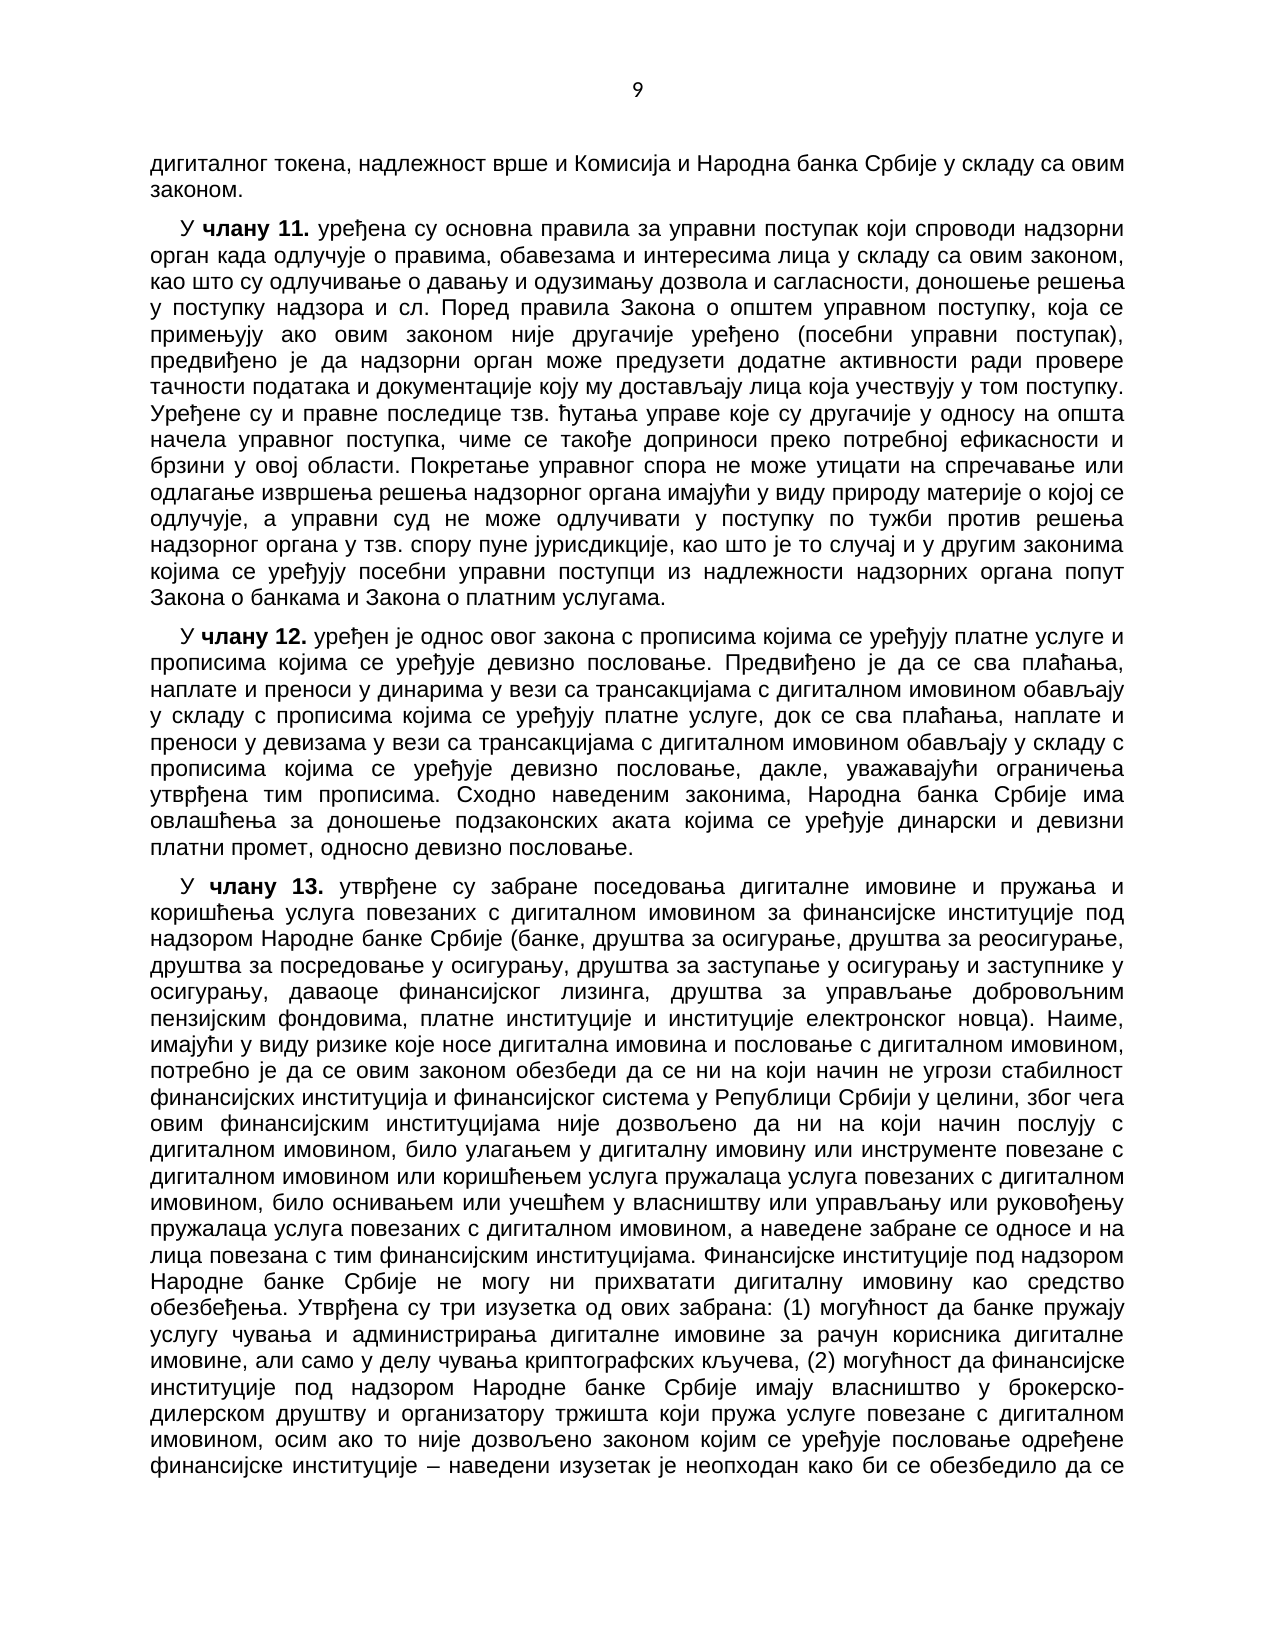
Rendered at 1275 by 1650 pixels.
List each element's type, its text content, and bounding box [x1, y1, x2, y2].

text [150, 150, 1125, 203]
text У члану 12. уређен је однос овог закона с прописима којима се уређују платне услуге и прописима којима се уређује девизно пословање. Предвиђено је да се сва плаћања, наплате и преноси у динарима у вези са трансакцијама с дигиталном имовином обављају у складу с прописима којима се уређују платне услуге, док се сва плаћања, наплате и преноси у девизама у вези са трансакцијама с дигиталном имовином обављају у складу с прописима којима се уређује девизно пословање, дакле, уважавајући ограничења утврђена тим прописима. Сходно наведеним законима, Народна банка Србије има овлашћења за доношење подзаконских аката којима се уређује динарски и девизни платни промет, односно девизно пословање. [150, 623, 1125, 860]
text У члану 11. уређена су основна правила за управни поступак који спроводи надзорни орган када одлучује о правима, обавезама и интересима лица у складу са овим законом, као што су одлучивање о давању и одузимању дозвола и сагласности, доношење решења у поступку надзора и сл. Поред правила Закона о општем управном поступку, која се примењују ако овим законом није другачије уређено (посебни управни поступак), предвиђено је да надзорни орган може предузети додатне активности ради провере тачности података и документације коју му достављају лица која учествују у том поступку. Уређене су и правне последице тзв. ћутања управе које су другачије у односу на општа начела управног поступка, чиме се такође доприноси преко потребној ефикасности и брзини у овој области. Покретање управног спора не може утицати на спречавање или одлагање извршења решења надзорног органа имајући у виду природу материје о којој се одлучује, а управни суд не може одлучивати у поступку по тужби против решења надзорног органа у тзв. спору пуне јурисдикције, као што је то случај и у другим законима којима се уређују посебни управни поступци из надлежности надзорних органа попут Закона о банкама и Закона о платним услугама. [150, 215, 1125, 611]
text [150, 873, 1125, 1479]
